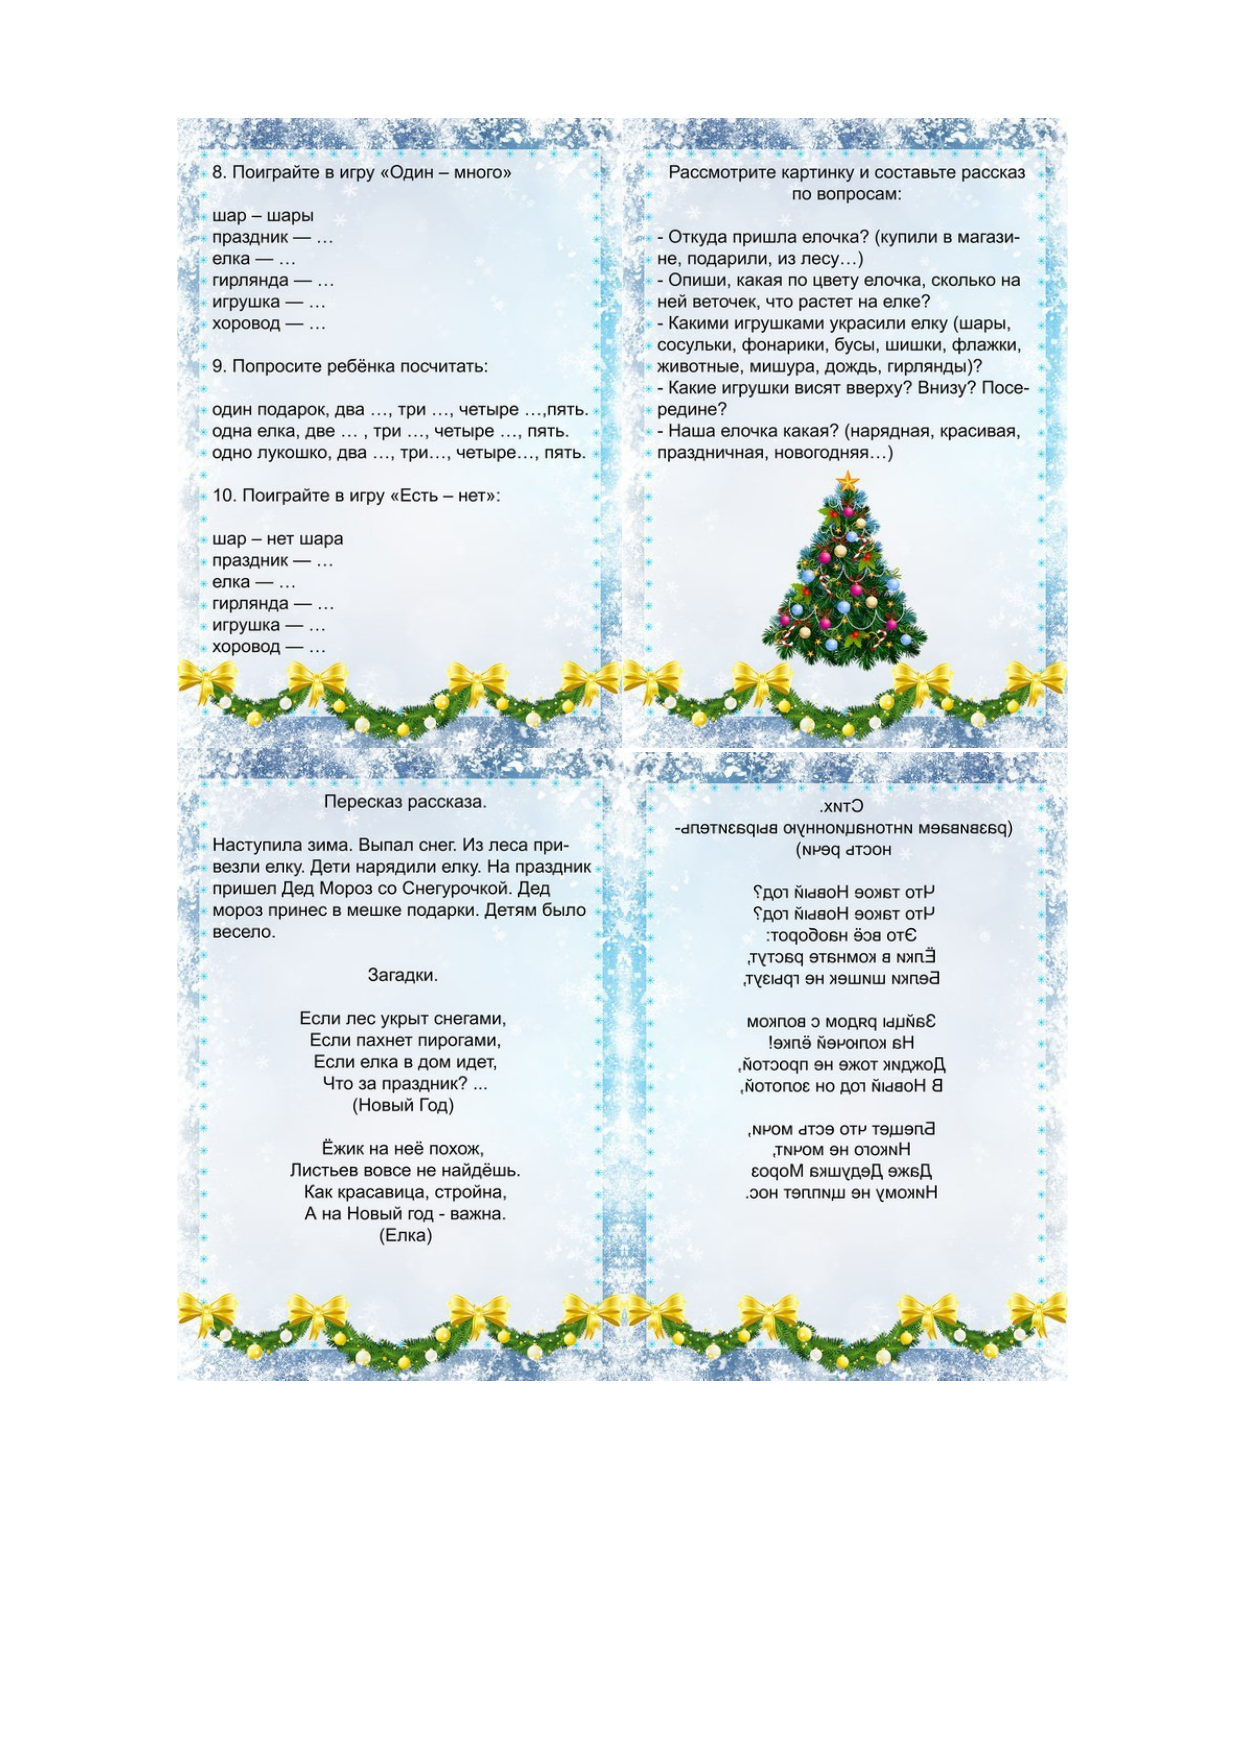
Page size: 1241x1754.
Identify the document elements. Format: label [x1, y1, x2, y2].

picture [177, 252, 1068, 1515]
